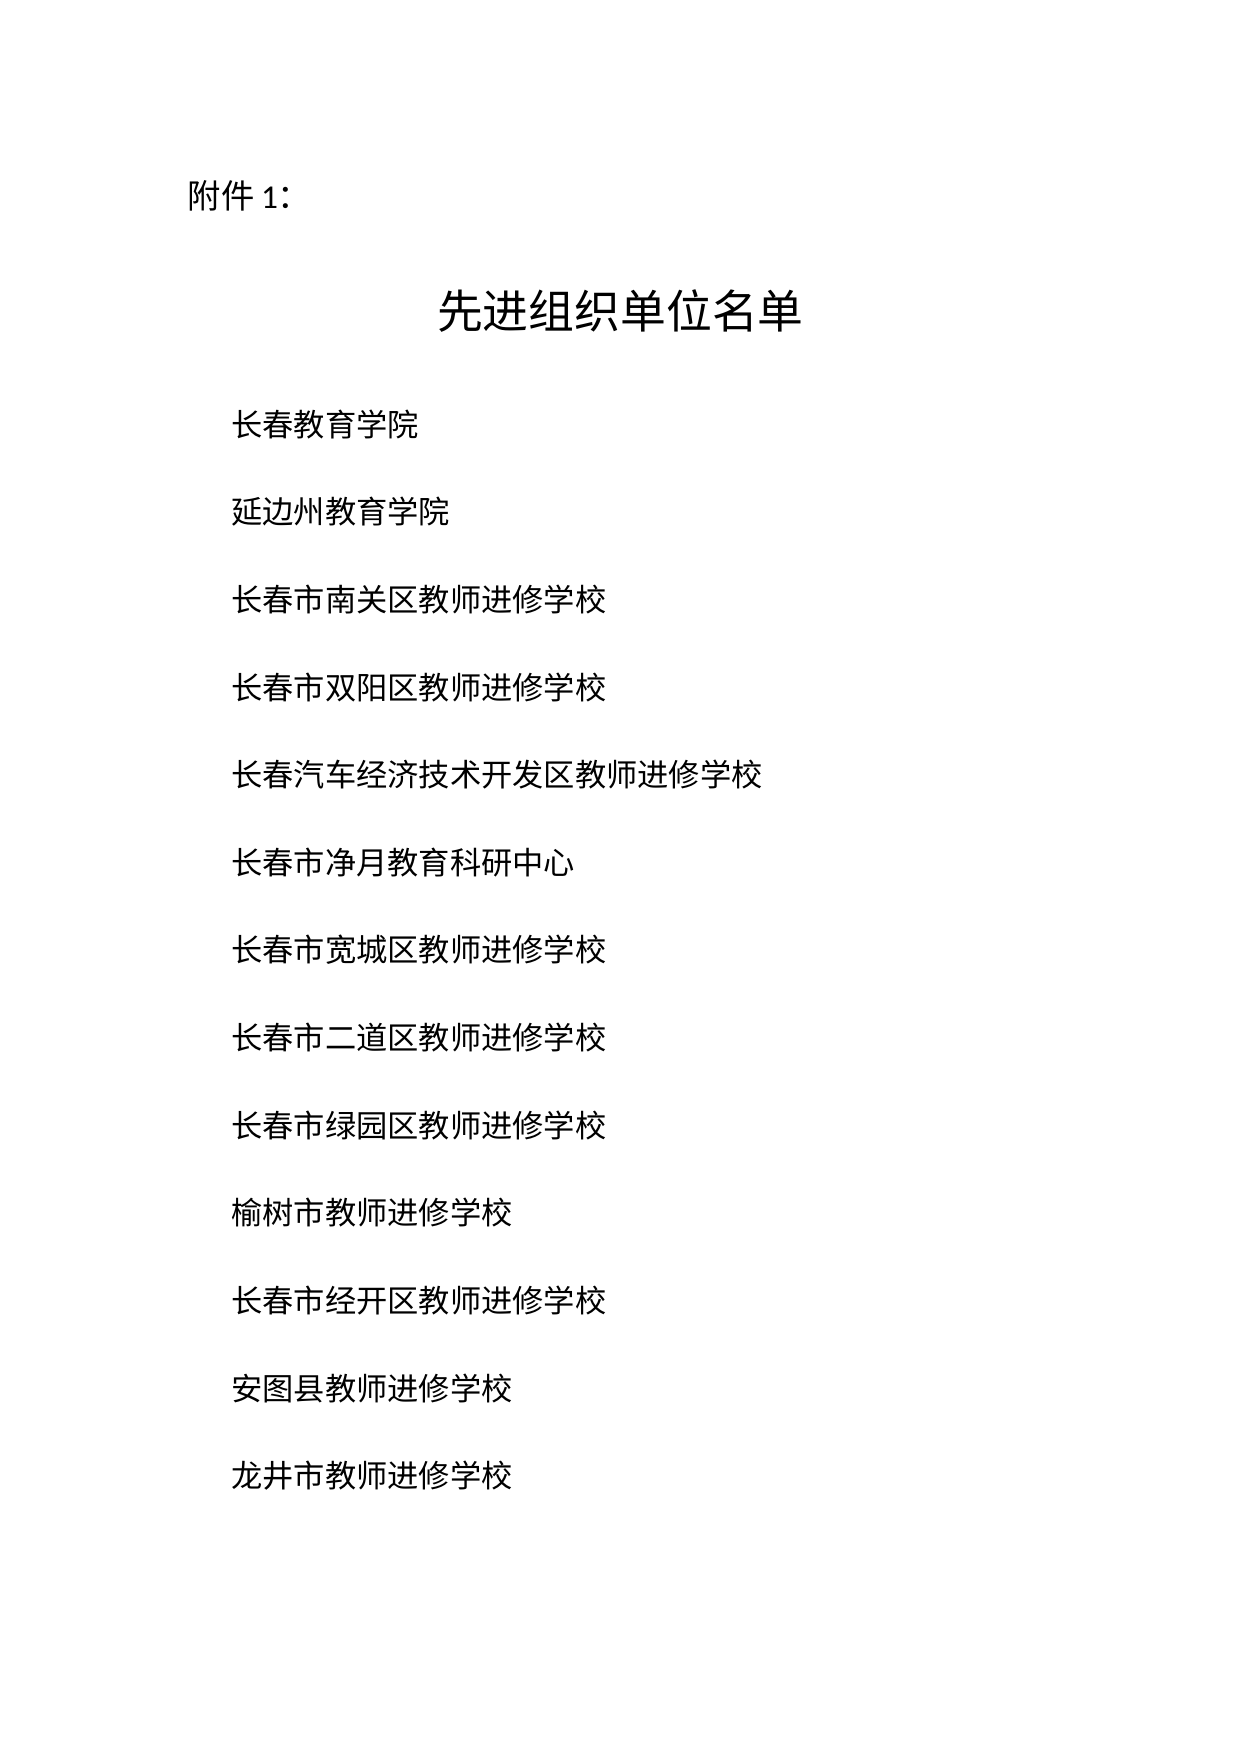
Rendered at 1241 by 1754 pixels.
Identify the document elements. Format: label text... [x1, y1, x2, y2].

text 长春市宽城区教师进修学校 [187, 916, 1053, 981]
text 附件1： [187, 162, 1053, 227]
text 龙井市教师进修学校 [187, 1441, 1053, 1506]
text 长春市经开区教师进修学校 [187, 1266, 1053, 1331]
text 长春市双阳区教师进修学校 [187, 653, 1053, 718]
text 先进组织单位名单 [187, 259, 1053, 357]
text 长春市绿园区教师进修学校 [187, 1091, 1053, 1156]
text 长春市南关区教师进修学校 [187, 565, 1053, 630]
text 长春市净月教育科研中心 [187, 828, 1053, 893]
text 榆树市教师进修学校 [187, 1178, 1053, 1243]
text 安图县教师进修学校 [187, 1354, 1053, 1419]
text 长春教育学院 [187, 390, 1053, 455]
text 长春汽车经济技术开发区教师进修学校 [187, 741, 1053, 806]
text 延边州教育学院 [187, 478, 1053, 543]
text 长春市二道区教师进修学校 [187, 1003, 1053, 1068]
